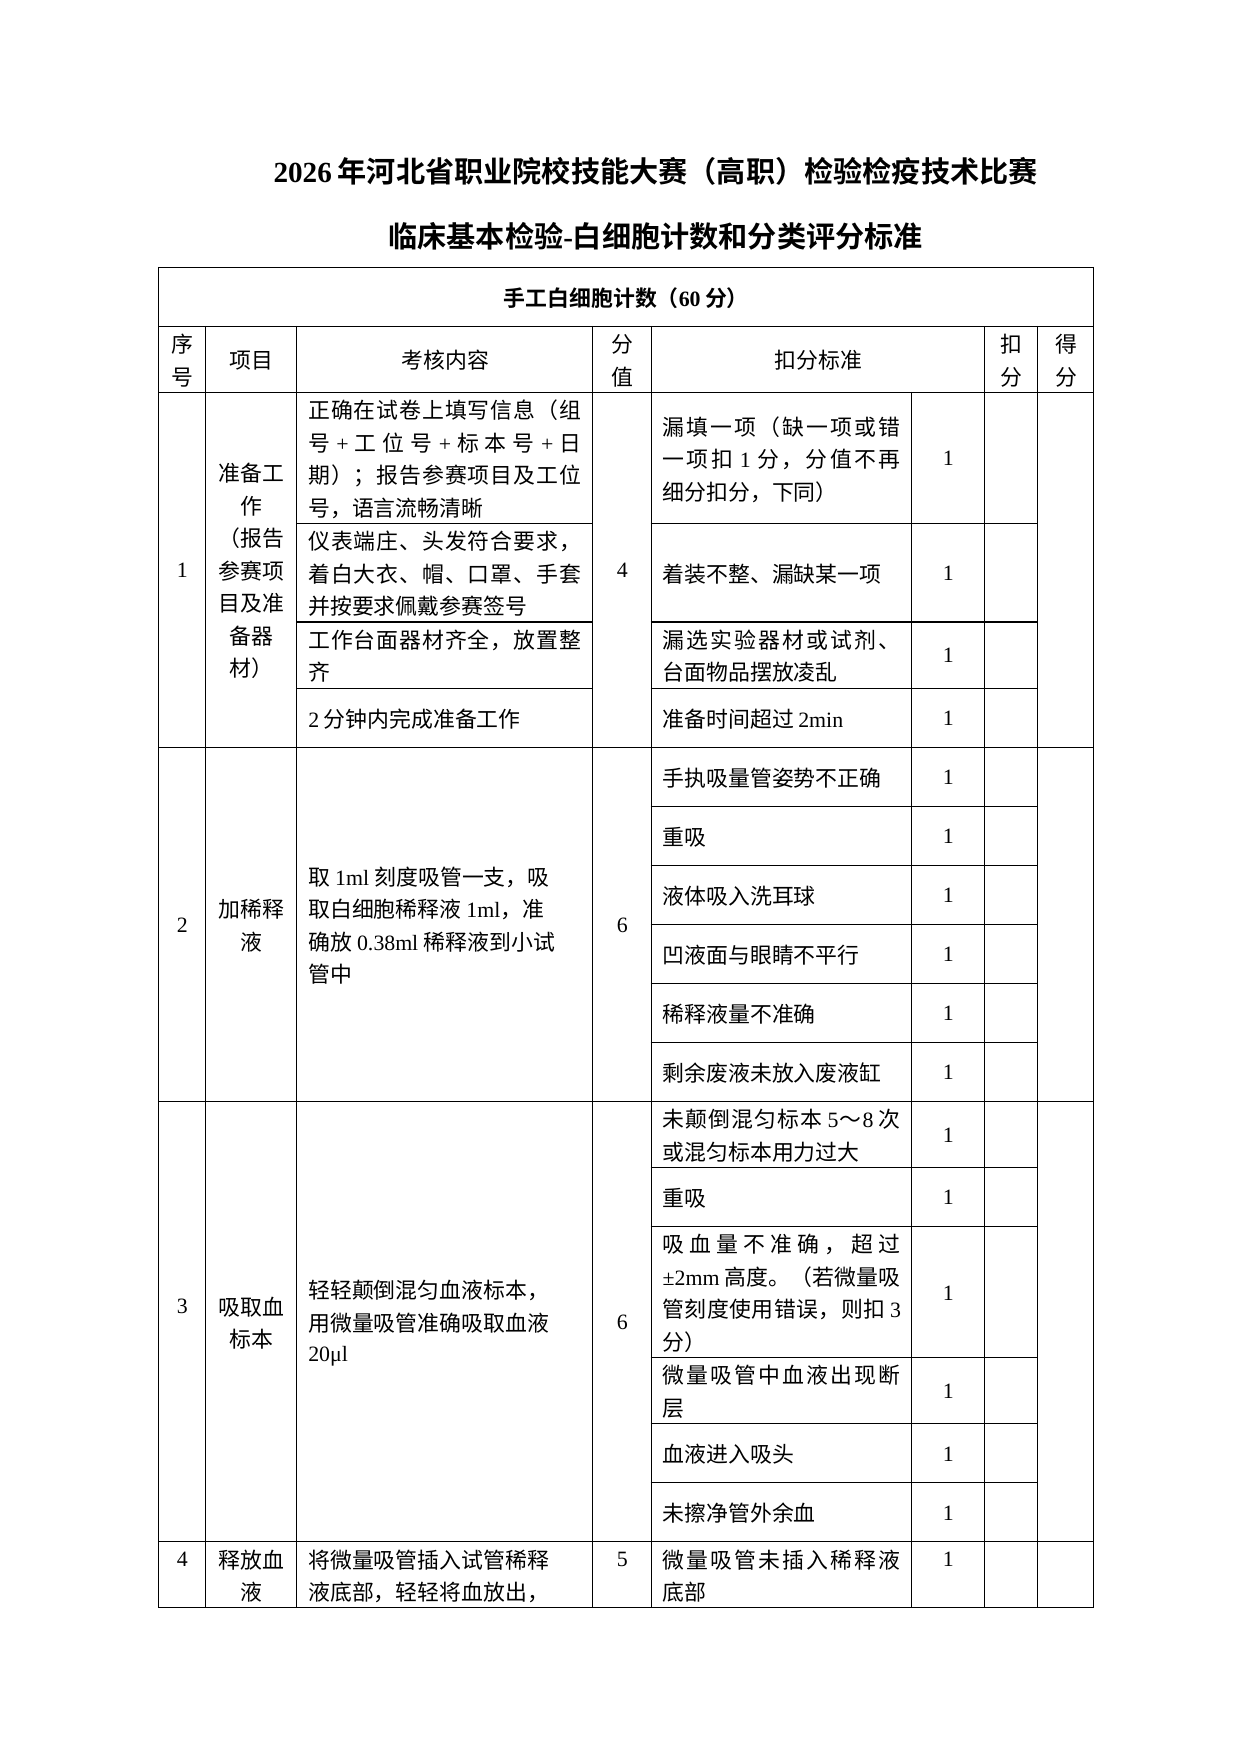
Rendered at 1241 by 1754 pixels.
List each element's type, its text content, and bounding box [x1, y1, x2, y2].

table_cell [297, 1542, 592, 1607]
table_cell 扣分 [985, 327, 1037, 392]
table_cell [985, 866, 1037, 924]
table_cell [1038, 393, 1093, 747]
table_cell [985, 1227, 1037, 1357]
table_cell [985, 524, 1037, 621]
table_cell 1 [912, 1542, 984, 1607]
table_cell [1038, 748, 1093, 1101]
table_cell 6 [593, 1102, 651, 1541]
table_cell [1038, 1102, 1093, 1541]
text 临床基本检验-白细胞计数和分类评分标准 [165, 202, 1087, 267]
table_cell 1 [912, 524, 984, 621]
table_cell 1 [912, 748, 984, 806]
table_cell 凹液面与眼睛不平行 [652, 925, 911, 983]
table_cell 重吸 [652, 1168, 911, 1226]
table_cell 微量吸管未插入稀释液底部 [652, 1542, 911, 1607]
table_cell 1 [159, 393, 205, 747]
table_cell 考核内容 [297, 327, 592, 392]
table_cell 1 [912, 1102, 984, 1167]
table_header 手工白细胞计数（60分） [159, 268, 1093, 326]
table_cell 正确在试卷上填写信息（组号+工位号+标本号+日期）；报告参赛项目及工位号，语言流畅清晰 [297, 393, 592, 523]
table_cell [985, 1043, 1037, 1101]
table_cell [985, 1542, 1037, 1607]
table_cell 分值 [593, 327, 651, 392]
table_cell [985, 393, 1037, 523]
table_cell 2分钟内完成准备工作 [297, 689, 592, 747]
table_cell 1 [912, 1483, 984, 1541]
table_cell 1 [912, 866, 984, 924]
table_cell 4 [159, 1542, 205, 1607]
table_cell 液体吸入洗耳球 [652, 866, 911, 924]
table_cell 稀释液量不准确 [652, 984, 911, 1042]
table_cell 准备工作 （报告参赛项目及准备器材） [206, 393, 296, 747]
table_cell [985, 1424, 1037, 1482]
table_cell 重吸 [652, 807, 911, 865]
table_cell 项目 [206, 327, 296, 392]
table_cell 1 [912, 1424, 984, 1482]
table_cell 1 [912, 807, 984, 865]
table_cell 准备时间超过2min [652, 689, 911, 747]
table_cell [985, 807, 1037, 865]
table_cell 吸取血标本 [206, 1102, 296, 1541]
table_cell 2 [159, 748, 205, 1101]
table_cell [985, 1483, 1037, 1541]
table_cell 4 [593, 393, 651, 747]
table_cell 未擦净管外余血 [652, 1483, 911, 1541]
table_cell 吸血量不准确，超过±2mm高度。（若微量吸管刻度使用错误，则扣3分） [652, 1227, 911, 1357]
table_cell 轻轻颠倒混匀血液标本， 用微量吸管准确吸取血液 20μl [297, 1102, 592, 1541]
table_cell 1 [912, 1227, 984, 1357]
table_cell [985, 748, 1037, 806]
table_cell 1 [912, 689, 984, 747]
table_cell [985, 925, 1037, 983]
table_cell 序号 [159, 327, 205, 392]
table_cell [985, 689, 1037, 747]
table_cell 着装不整、漏缺某一项 [652, 524, 911, 621]
table_cell 手执吸量管姿势不正确 [652, 748, 911, 806]
table_cell [985, 1168, 1037, 1226]
table_cell 1 [912, 623, 984, 687]
table_cell 剩余废液未放入废液缸 [652, 1043, 911, 1101]
table_cell 1 [912, 1043, 984, 1101]
table_cell 血液进入吸头 [652, 1424, 911, 1482]
table_cell 5 [593, 1542, 651, 1607]
table_cell 微量吸管中血液出现断层 [652, 1358, 911, 1423]
table_cell 1 [912, 925, 984, 983]
table_cell [985, 623, 1037, 687]
table_cell 漏选实验器材或试剂、台面物品摆放凌乱 [652, 623, 911, 687]
table_cell 未颠倒混匀标本5～8次或混匀标本用力过大 [652, 1102, 911, 1167]
table_cell 漏填一项（缺一项或错一项扣1分，分值不再细分扣分，下同） [652, 393, 911, 523]
table_cell 6 [593, 748, 651, 1101]
table_cell 加稀释液 [206, 748, 296, 1101]
table_cell 1 [912, 1358, 984, 1423]
table_cell 3 [159, 1102, 205, 1541]
table_cell 1 [912, 393, 984, 523]
table_cell 1 [912, 1168, 984, 1226]
table_cell 得分 [1038, 327, 1093, 392]
table_cell 仪表端庄、头发符合要求，着白大衣、帽、口罩、手套并按要求佩戴参赛签号 [297, 524, 592, 621]
text 2026年河北省职业院校技能大赛（高职）检验检疫技术比赛 [165, 137, 1087, 202]
table_cell 工作台面器材齐全，放置整齐 [297, 623, 592, 687]
table_cell [985, 984, 1037, 1042]
table_cell 释放血液 [206, 1542, 296, 1607]
table_cell [985, 1102, 1037, 1167]
table_cell 扣分标准 [652, 327, 984, 392]
table_cell 1 [912, 984, 984, 1042]
table_cell [1038, 1542, 1093, 1607]
table_cell 取 1ml 刻度吸管一支，吸 取白细胞稀释液 1ml，准 确放 0.38ml 稀释液到小试 管中 [297, 748, 592, 1101]
table_cell [985, 1358, 1037, 1423]
